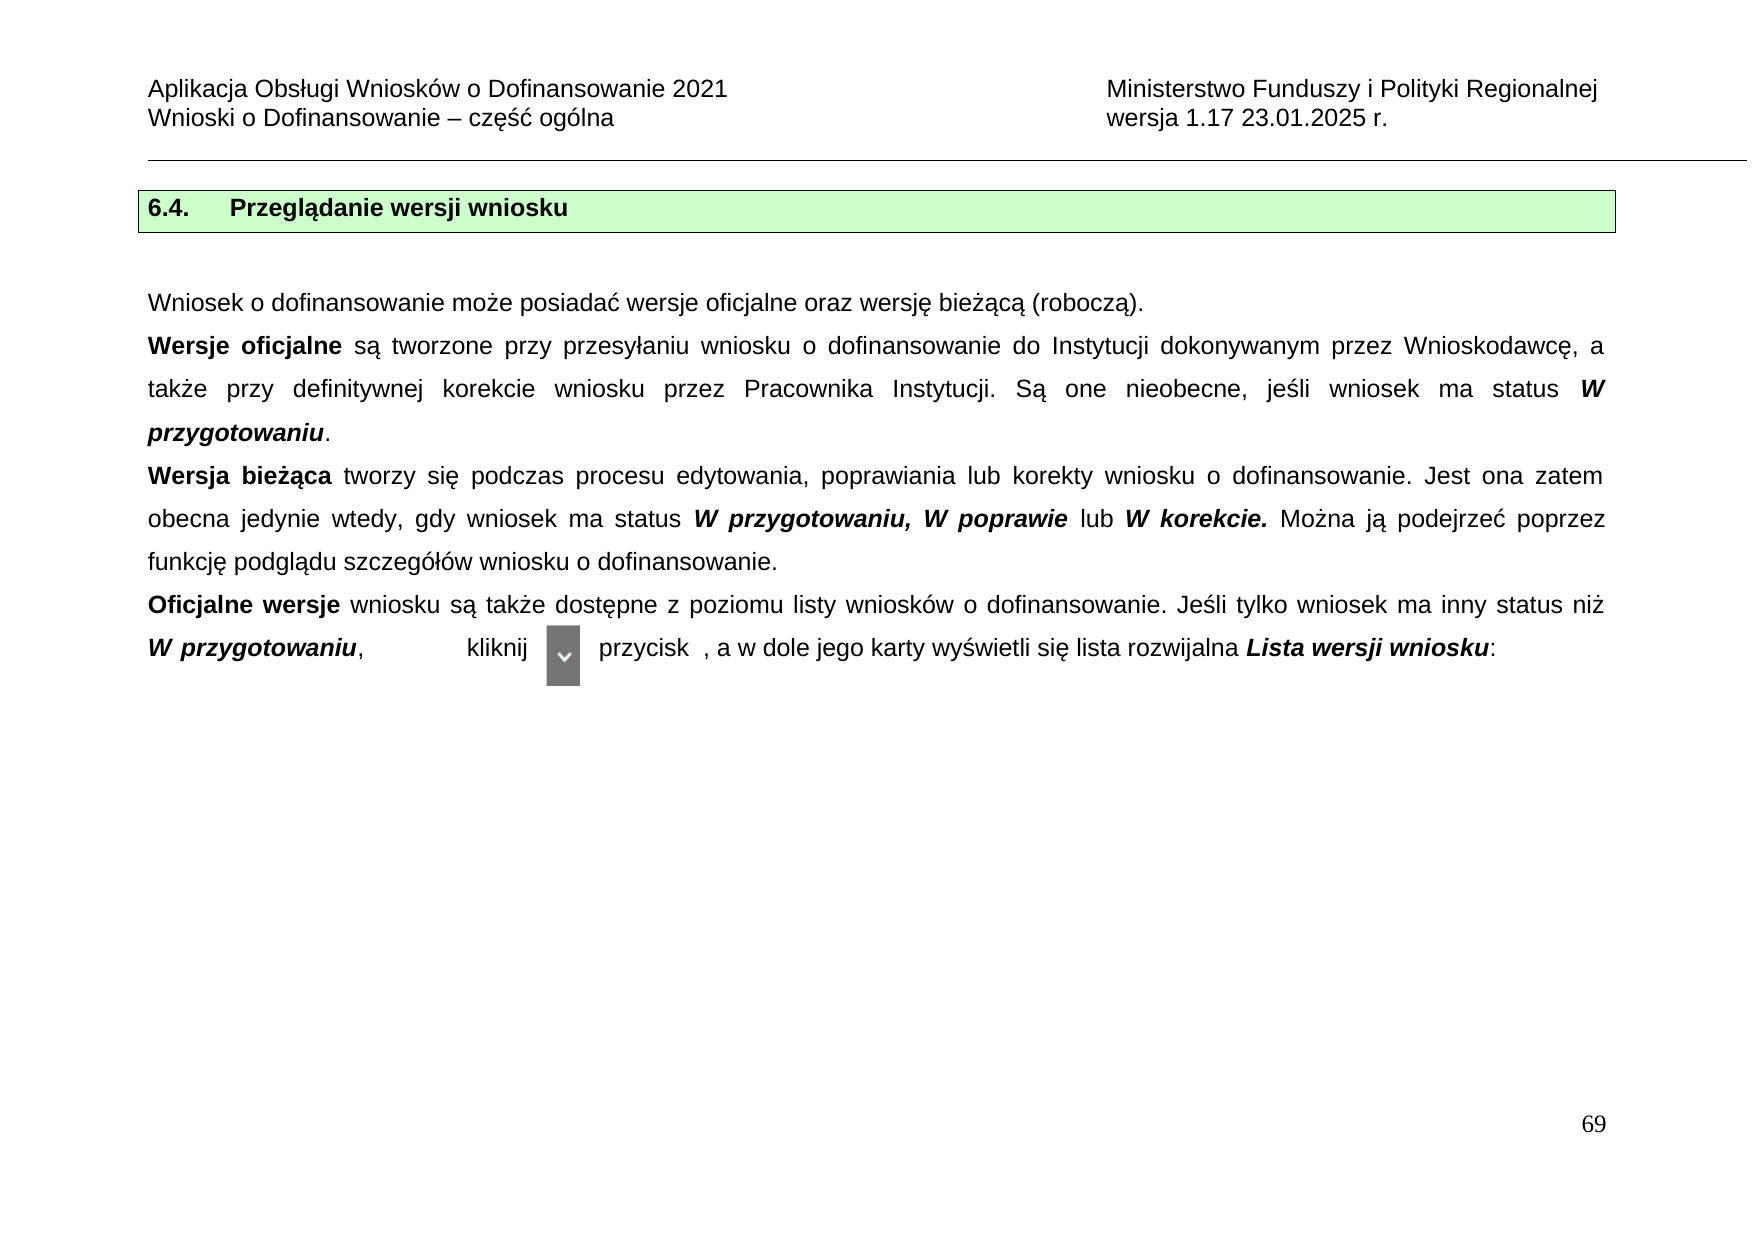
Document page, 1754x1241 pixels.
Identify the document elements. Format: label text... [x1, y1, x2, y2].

text Wersje oficjalne są tworzone przy przesyłaniu wniosku o dofinansowanie do Instytucji dokonywanym przez Wnioskodawcę, a także przy definitywnej korekcie wniosku przez Pracownika Instytucji. Są one nieobecne, jeśli wniosek ma status W przygotowaniu. [148, 331, 1606, 446]
text Wniosek o dofinansowanie może posiadać wersje oficjalne oraz wersję bieżącą (roboczą). [148, 288, 1606, 317]
subtitle Przeglądanie wersji wniosku [139, 191, 1615, 232]
text Wersja bieżąca tworzy się podczas procesu edytowania, poprawiania lub korekty wniosku o dofinansowanie. Jest ona zatem obecna jedynie wtedy, gdy wniosek ma status W przygotowaniu, W poprawie lub W korekcie. Można ją podejrzeć poprzez funkcję podglądu szczegółów wniosku o dofinansowanie. [148, 461, 1606, 576]
picture [545, 623, 580, 683]
text Oficjalne wersje wniosku są także dostępne z poziomu listy wniosków o dofinansowanie. Jeśli tylko wniosek ma inny status niż W przygotowaniu, kliknij przycisk , a w dole jego karty wyświetli się lista rozwijalna Lista wersji wniosku: [148, 590, 1606, 662]
